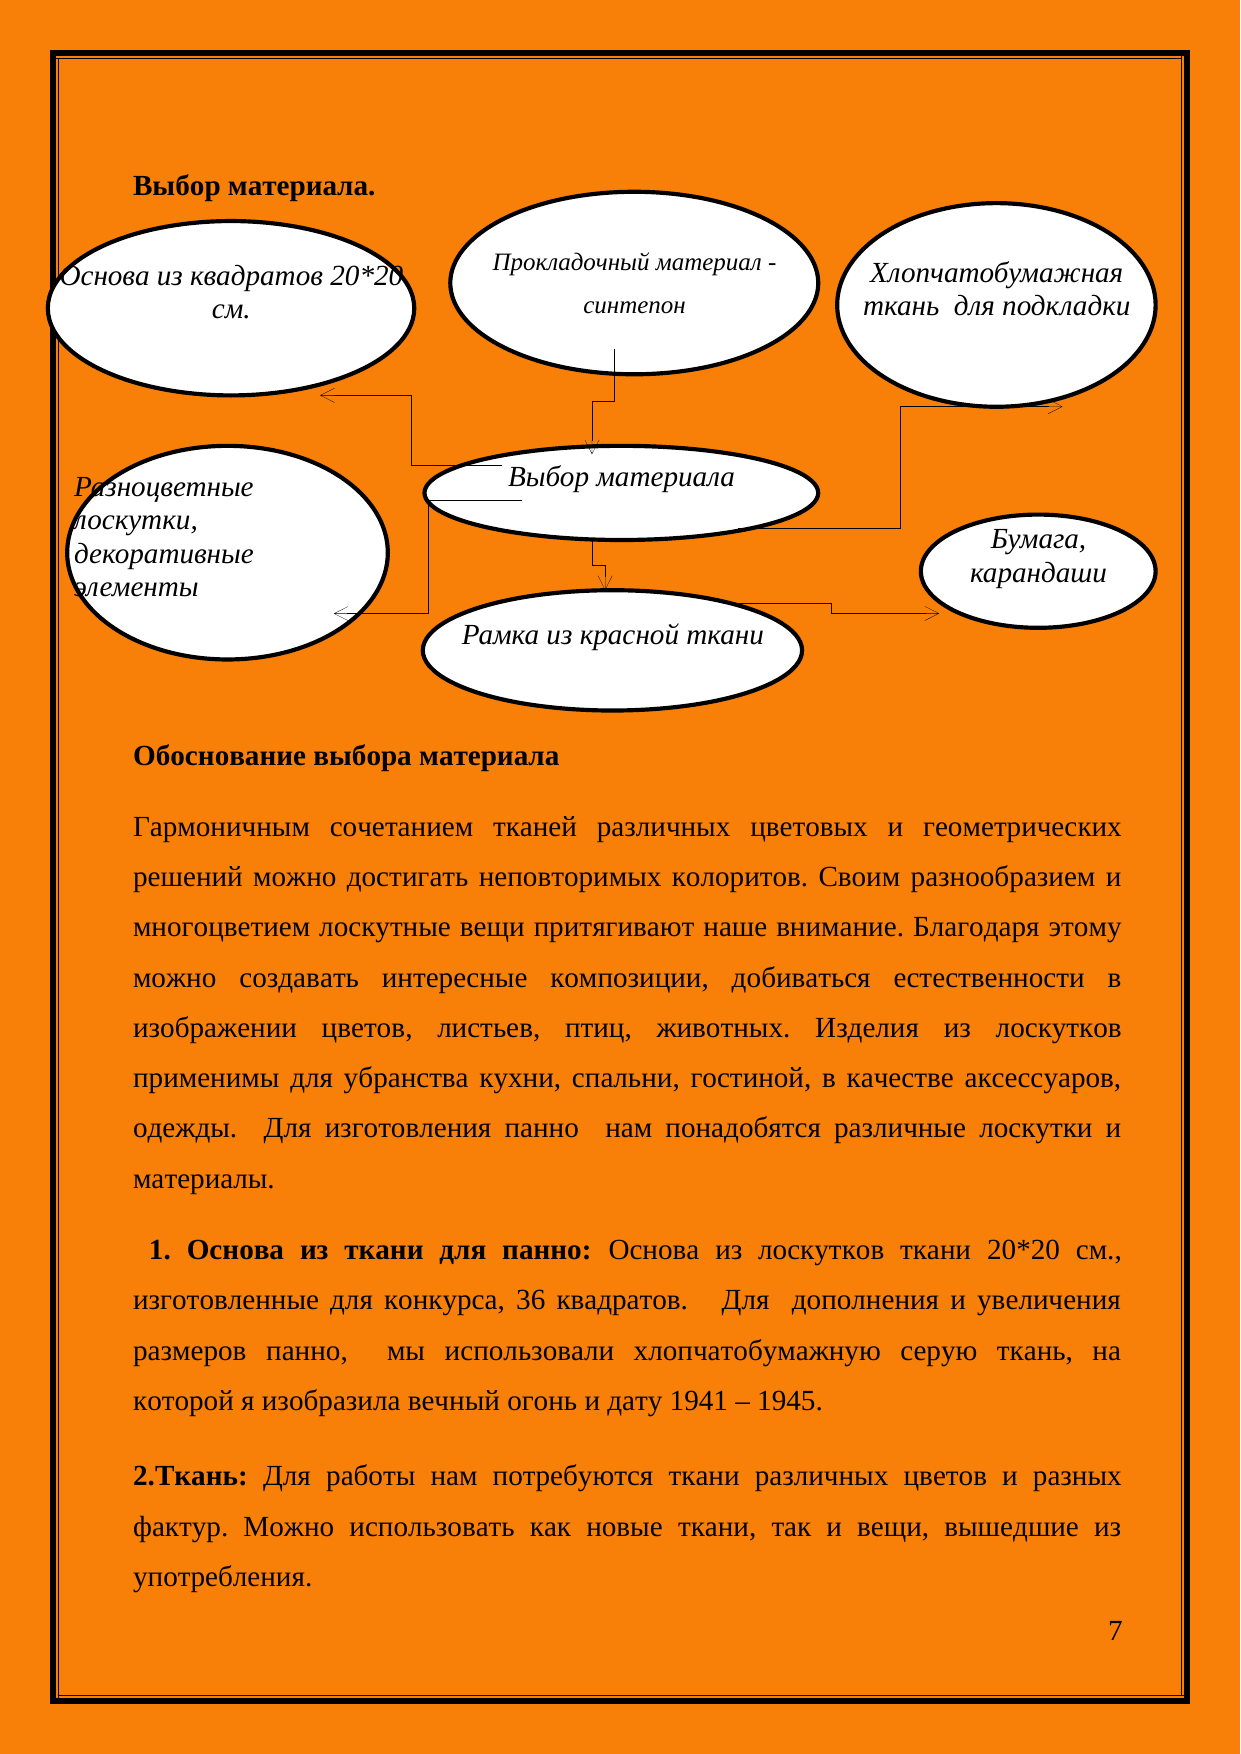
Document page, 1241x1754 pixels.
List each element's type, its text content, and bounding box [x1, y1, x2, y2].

text Обоснование выбора материала [133, 738, 1122, 771]
text Выбор материала. [133, 168, 1122, 202]
text 1. Основа из ткани для панно: Основа из лоскутков ткани 20*20 см., изготовленные для конкурса, 36 квадратов. Для дополнения и увеличения размеров панно, мы использовали хлопчатобумажную серую ткань, на которой я изобразила вечный огонь и дату 1941 – 1945. [133, 1232, 1122, 1417]
text 2.Ткань: Для работы нам потребуются ткани различных цветов и разных фактур. Можно использовать как новые ткани, так и вещи, вышедшие из употребления. [133, 1458, 1122, 1592]
text Гармоничным сочетанием тканей различных цветовых и геометрических решений можно достигать неповторимых колоритов. Своим разнообразием и многоцветием лоскутные вещи притягивают наше внимание. Благодаря этому можно создавать интересные композиции, добиваться естественности в изображении цветов, листьев, птиц, животных. Изделия из лоскутков применимы для убранства кухни, спальни, гостиной, в качестве аксессуаров, одежды. Для изготовления панно нам понадобятся различные лоскутки и материалы. [133, 809, 1122, 1194]
